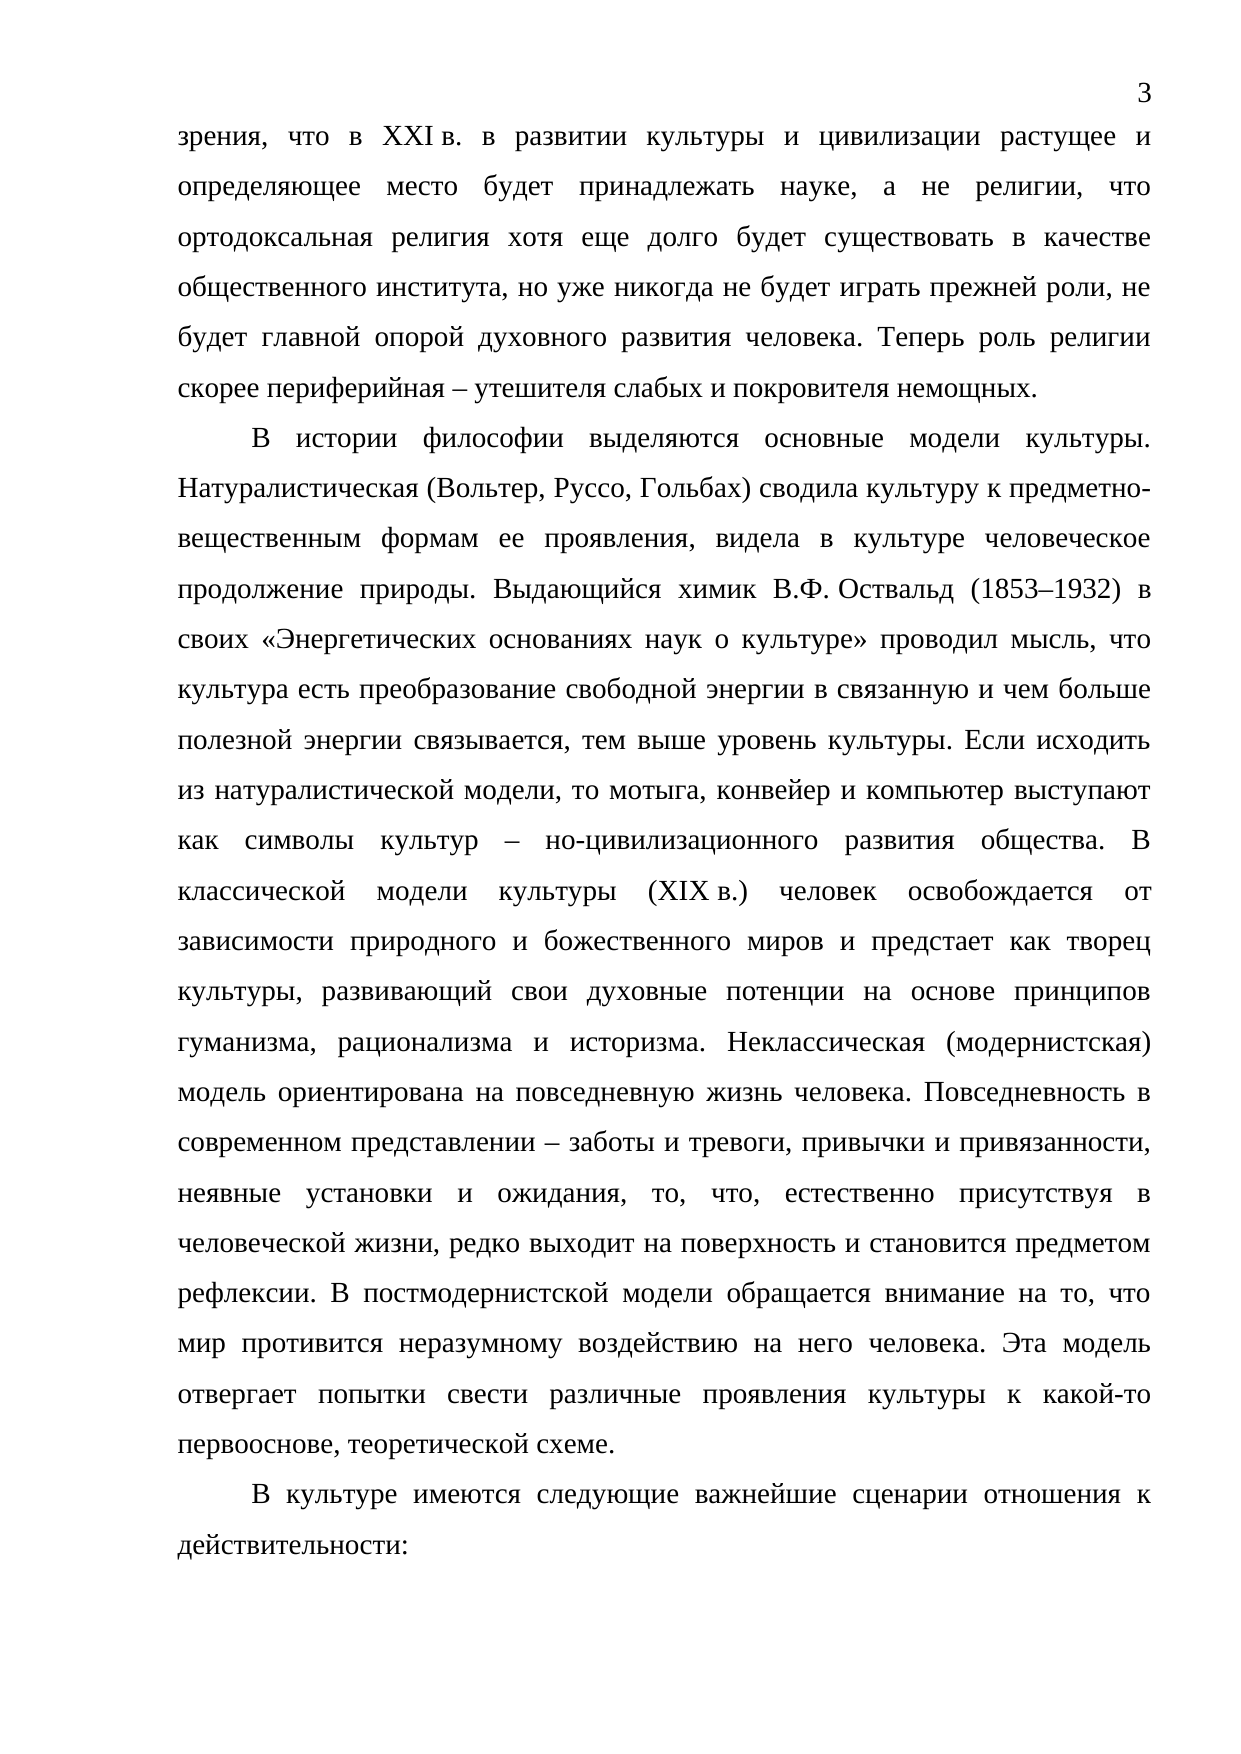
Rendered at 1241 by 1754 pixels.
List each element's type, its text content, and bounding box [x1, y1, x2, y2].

text В культуре имеются следующие важнейшие сценарии отношения к действительности: [177, 1477, 1152, 1560]
text В истории философии выделяются основные модели культуры. Натуралистическая (Вольтер, Руссо, Гольбах) сводила культуру к предметно-вещественным формам ее проявления, видела в культуре человеческое продолжение природы. Выдающийся химик В.Ф. Оствальд (1853–1932) в своих «Энергетических основаниях наук о культуре» проводил мысль, что культура есть преобразование свободной энергии в связанную и чем больше полезной энергии связывается, тем выше уровень культуры. Если исходить из натуралистической модели, то мотыга, конвейер и компьютер выступают как символы культур – но-цивилизационного развития общества. В классической модели культуры (XIX в.) человек освобождается от зависимости природного и божественного миров и предстает как творец культуры, развивающий свои духовные потенции на основе принципов гуманизма, рационализма и историзма. Неклассическая (модернистская) модель ориентирована на повседневную жизнь человека. Повседневность в современном представлении – заботы и тревоги, привычки и привязанности, неявные установки и ожидания, то, что, естественно присутствуя в человеческой жизни, редко выходит на поверхность и становится предметом рефлексии. В постмодернистской модели обращается внимание на то, что мир противится неразумному воздействию на него человека. Эта модель отвергает попытки свести различные проявления культуры к какой-то первооснове, теоретической схеме. [177, 420, 1152, 1460]
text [177, 118, 1152, 403]
